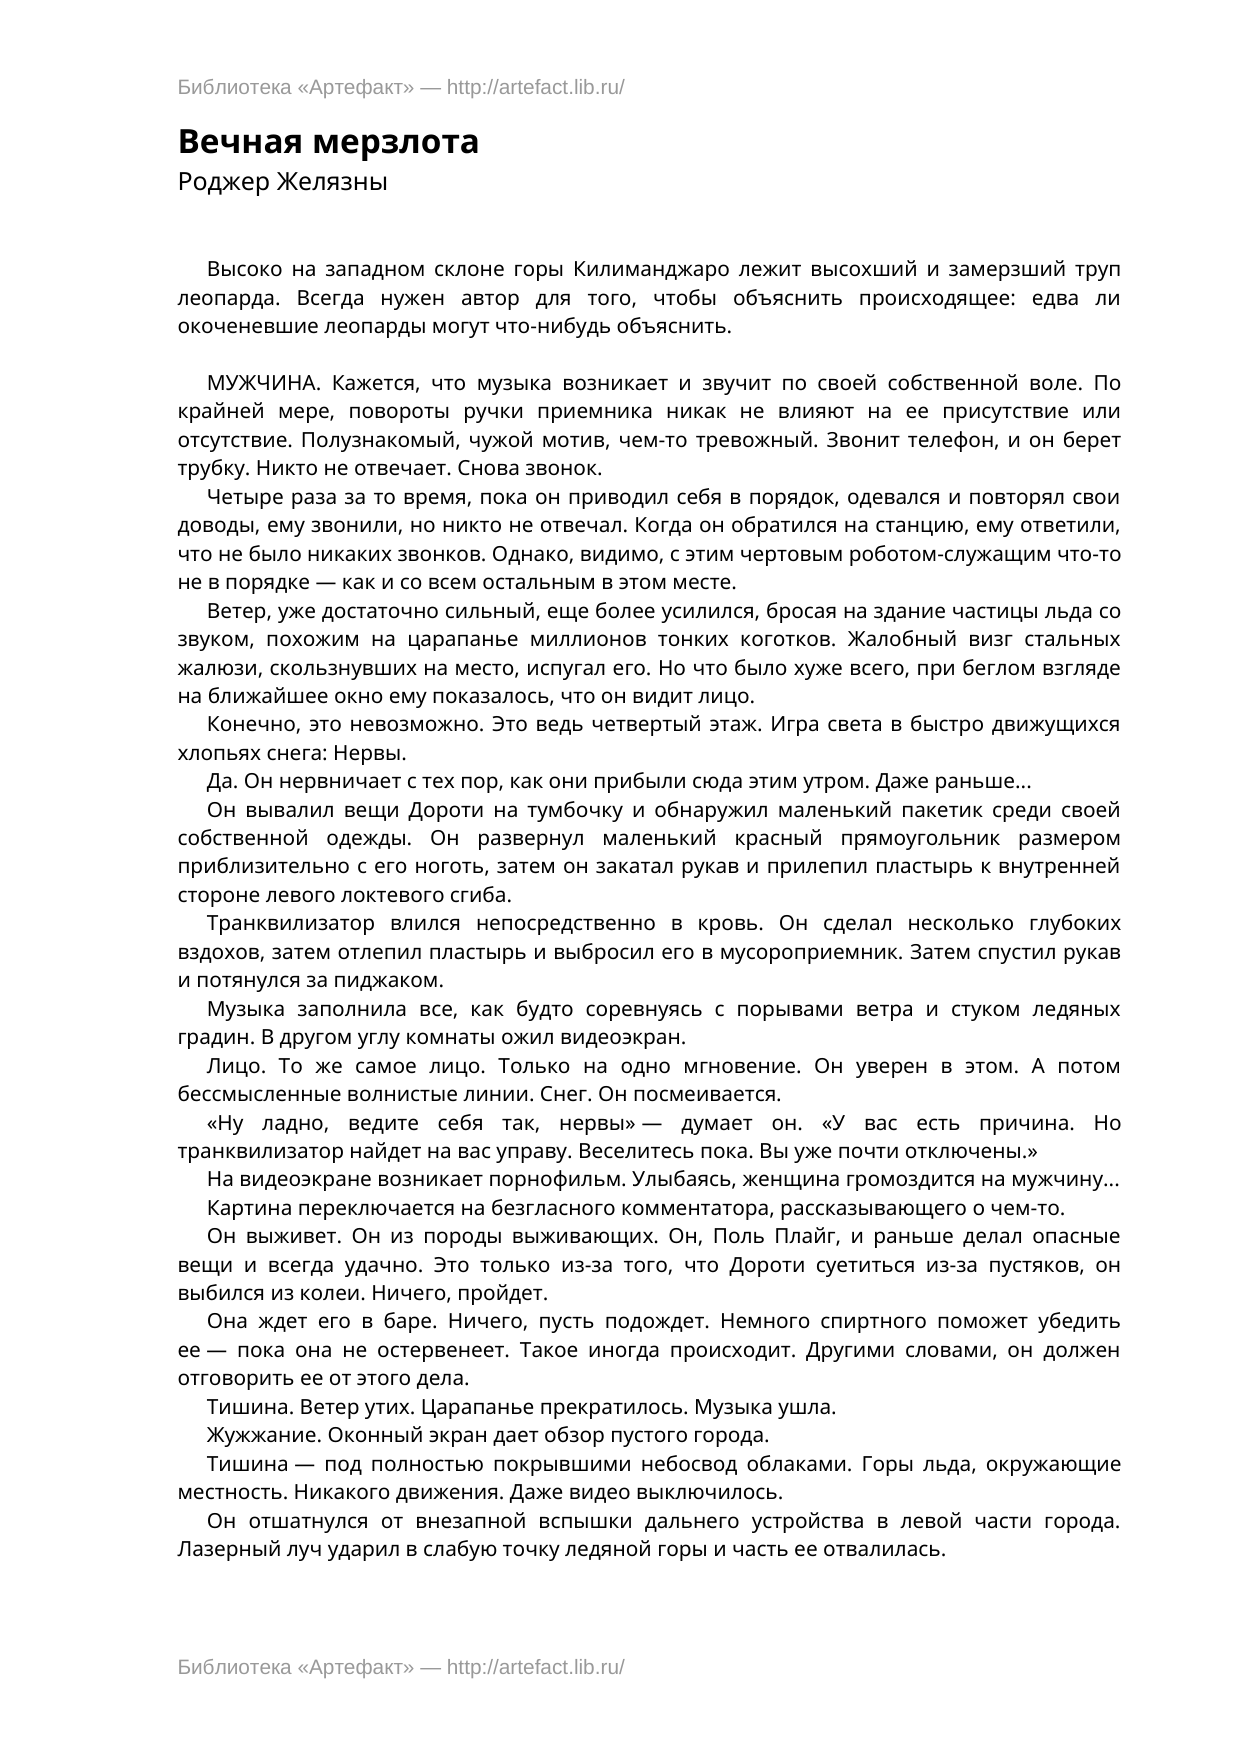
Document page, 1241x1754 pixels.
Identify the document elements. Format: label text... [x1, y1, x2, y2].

text Он выживет. Он из породы выживающих. Он, Поль Плайг, и раньше делал опасные вещи и всегда удачно. Это только из-за того, что Дороти суетиться из-за пустяков, он выбился из колеи. Ничего, пройдет. [177, 1221, 1122, 1307]
text Он вывалил вещи Дороти на тумбочку и обнаружил маленький пакетик среди своей собственной одежды. Он развернул маленький красный прямоугольник размером приблизительно с его ноготь, затем он закатал рукав и прилепил пластырь к внутренней стороне левого локтевого сгиба. [177, 795, 1122, 908]
text Жужжание. Оконный экран дает обзор пустого города. [177, 1420, 1122, 1449]
text Высоко на западном склоне горы Килиманджаро лежит высохший и замерзший труп леопарда. Всегда нужен автор для того, чтобы объяснить происходящее: едва ли окоченевшие леопарды могут что-нибудь объяснить. [177, 254, 1122, 340]
text Ветер, уже достаточно сильный, еще более усилился, бросая на здание частицы льда со звуком, похожим на царапанье миллионов тонких коготков. Жалобный визг стальных жалюзи, скользнувших на место, испугал его. Но что было хуже всего, при беглом взгляде на ближайшее окно ему показалось, что он видит лицо. [177, 596, 1122, 709]
text Тишина — под полностью покрывшими небосвод облаками. Горы льда, окружающие местность. Никакого движения. Даже видео выключилось. [177, 1449, 1122, 1506]
text Лицо. То же самое лицо. Только на одно мгновение. Он уверен в этом. А потом бессмысленные волнистые линии. Снег. Он посмеивается. [177, 1051, 1122, 1108]
text «Ну ладно, ведите себя так, нервы» — думает он. «У вас есть причина. Но транквилизатор найдет на вас управу. Веселитесь пока. Вы уже почти отключены.» [177, 1108, 1122, 1164]
text Картина переключается на безгласного комментатора, рассказывающего о чем-то. [177, 1193, 1122, 1221]
text Тишина. Ветер утих. Царапанье прекратилось. Музыка ушла. [177, 1392, 1122, 1420]
subtitle Вечная мерзлота [177, 118, 1122, 163]
text Она ждет его в баре. Ничего, пусть подождет. Немного спиртного поможет убедить ее — пока она не остервенеет. Такое иногда происходит. Другими словами, он должен отговорить ее от этого дела. [177, 1307, 1122, 1392]
text Конечно, это невозможно. Это ведь четвертый этаж. Игра света в быстро движущихся хлопьях снега: Нервы. [177, 709, 1122, 766]
text На видеоэкране возникает порнофильм. Улыбаясь, женщина громоздится на мужчину... [177, 1164, 1122, 1193]
text Четыре раза за то время, пока он приводил себя в порядок, одевался и повторял свои доводы, ему звонили, но никто не отвечал. Когда он обратился на станцию, ему ответили, что не было никаких звонков. Однако, видимо, с этим чертовым роботом-служащим что-то не в порядке — как и со всем остальным в этом месте. [177, 482, 1122, 596]
text МУЖЧИНА. Кажется, что музыка возникает и звучит по своей собственной воле. По крайней мере, повороты ручки приемника никак не влияют на ее присутствие или отсутствие. Полузнакомый, чужой мотив, чем-то тревожный. Звонит телефон, и он берет трубку. Никто не отвечает. Снова звонок. [177, 368, 1122, 482]
subtitle Роджер Желязны [177, 163, 1122, 198]
text Да. Он нервничает с тех пор, как они прибыли сюда этим утром. Даже раньше... [177, 766, 1122, 795]
text Он отшатнулся от внезапной вспышки дальнего устройства в левой части города. Лазерный луч ударил в слабую точку ледяной горы и часть ее отвалилась. [177, 1506, 1122, 1563]
text Транквилизатор влился непосредственно в кровь. Он сделал несколько глубоких вздохов, затем отлепил пластырь и выбросил его в мусороприемник. Затем спустил рукав и потянулся за пиджаком. [177, 908, 1122, 994]
text Музыка заполнила все, как будто соревнуясь с порывами ветра и стуком ледяных градин. В другом углу комнаты ожил видеоэкран. [177, 994, 1122, 1051]
